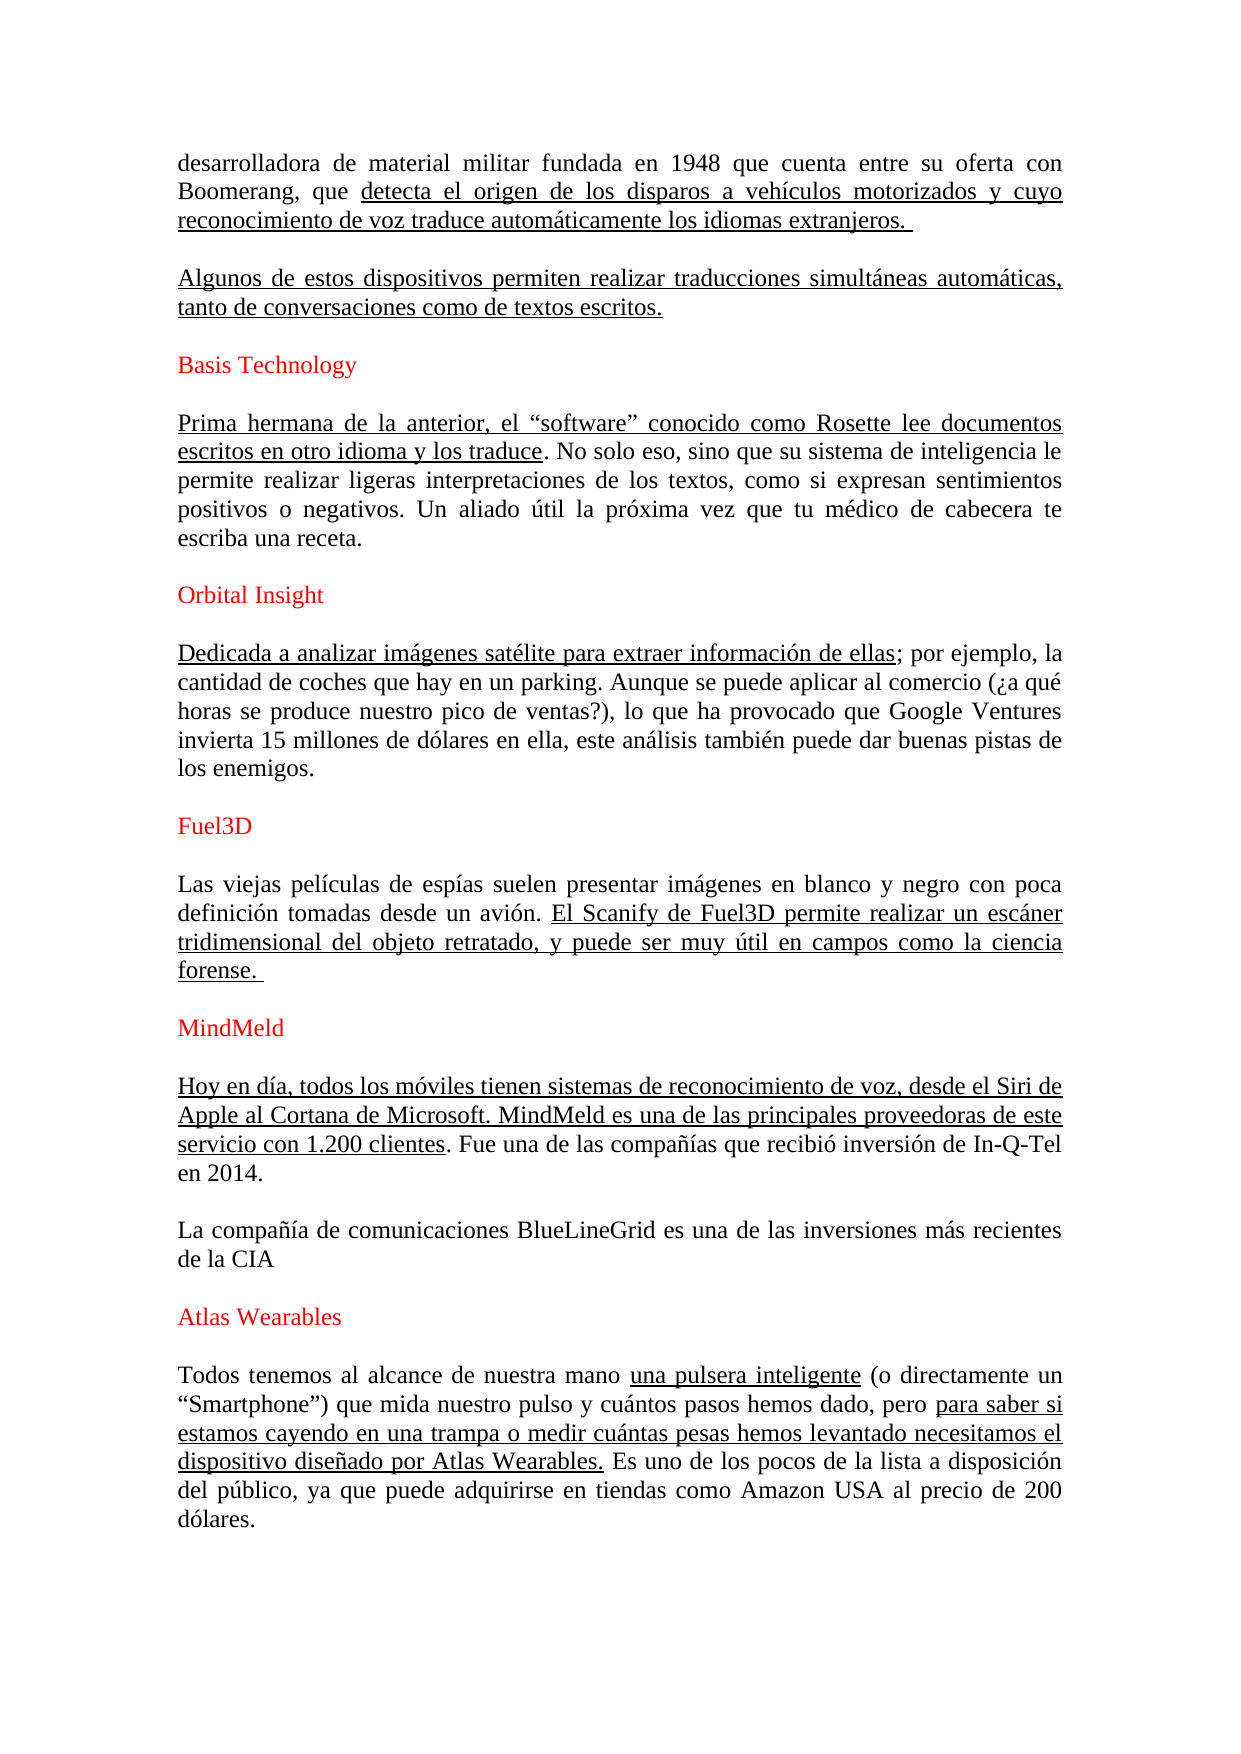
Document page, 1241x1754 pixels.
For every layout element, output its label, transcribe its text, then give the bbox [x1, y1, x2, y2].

text MindMeld [177, 1013, 1063, 1042]
text Hoy en día, todos los móviles tienen sistemas de reconocimiento de voz, desde el Siri de Apple al Cortana de Microsoft. MindMeld es una de las principales proveedoras de este servicio con 1.200 clientes. Fue una de las compañías que recibió inversión de In-Q-Tel en 2014. [177, 1071, 1063, 1096]
text Prima hermana de la anterior, el “software” conocido como Rosette lee documentos escritos en otro idioma y los traduce. No solo eso, sino que su sistema de inteligencia le permite realizar ligeras interpretaciones de los textos, como si expresan sentimientos positivos o negativos. Un aliado útil la próxima vez que tu médico de cabecera te escriba una receta. [177, 408, 1063, 433]
text Prima hermana de la anterior, el “software” conocido como Rosette lee documentos escritos en otro idioma y los traduce. No solo eso, sino que su sistema de inteligencia le permite realizar ligeras interpretaciones de los textos, como si expresan sentimientos positivos o negativos. Un aliado útil la próxima vez que tu médico de cabecera te escriba una receta. [177, 434, 1063, 551]
text Las viejas películas de espías suelen presentar imágenes en blanco y negro con poca definición tomadas desde un avión. El Scanify de Fuel3D permite realizar un escáner tridimensional del objeto retratado, y puede ser muy útil en campos como la ciencia forense. [177, 953, 1063, 984]
text Atlas Wearables [177, 1302, 1063, 1331]
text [177, 148, 1063, 234]
text Algunos de estos dispositivos permiten realizar traducciones simultáneas automáticas, tanto de conversaciones como de textos escritos. [177, 263, 1063, 288]
text Todos tenemos al alcance de nuestra mano una pulsera inteligente (o directamente un “Smartphone”) que mida nuestro pulso y cuántos pasos hemos dado, pero para saber si estamos cayendo en una trampa o medir cuántas pesas hemos levantado necesitamos el dispositivo diseñado por Atlas Wearables. Es uno de los pocos de la lista a disposición del público, ya que puede adquirirse en tiendas como Amazon USA al precio de 200 dólares. [177, 1444, 1063, 1533]
text Orbital Insight [177, 581, 1063, 609]
text Las viejas películas de espías suelen presentar imágenes en blanco y negro con poca definición tomadas desde un avión. El Scanify de Fuel3D permite realizar un escáner tridimensional del objeto retratado, y puede ser muy útil en campos como la ciencia forense. [177, 869, 1063, 952]
text Algunos de estos dispositivos permiten realizar traducciones simultáneas automáticas, tanto de conversaciones como de textos escritos. [177, 289, 1063, 321]
text Hoy en día, todos los móviles tienen sistemas de reconocimiento de voz, desde el Siri de Apple al Cortana de Microsoft. MindMeld es una de las principales proveedoras de este servicio con 1.200 clientes. Fue una de las compañías que recibió inversión de In-Q-Tel en 2014. [177, 1126, 1063, 1186]
text La compañía de comunicaciones BlueLineGrid es una de las inversiones más recientes de la CIA [177, 1216, 1063, 1273]
text Fuel3D [177, 811, 1063, 840]
text Basis Technology [177, 350, 1063, 378]
text Hoy en día, todos los móviles tienen sistemas de reconocimiento de voz, desde el Siri de Apple al Cortana de Microsoft. MindMeld es una de las principales proveedoras de este servicio con 1.200 clientes. Fue una de las compañías que recibió inversión de In-Q-Tel en 2014. [177, 1097, 1063, 1125]
text Todos tenemos al alcance de nuestra mano una pulsera inteligente (o directamente un “Smartphone”) que mida nuestro pulso y cuántos pasos hemos dado, pero para saber si estamos cayendo en una trampa o medir cuántas pesas hemos levantado necesitamos el dispositivo diseñado por Atlas Wearables. Es uno de los pocos de la lista a disposición del público, ya que puede adquirirse en tiendas como Amazon USA al precio de 200 dólares. [177, 1360, 1063, 1443]
text Dedicada a analizar imágenes satélite para extraer información de ellas; por ejemplo, la cantidad de coches que hay en un parking. Aunque se puede aplicar al comercio (¿a qué horas se produce nuestro pico de ventas?), lo que ha provocado que Google Ventures invierta 15 millones de dólares en ella, este análisis también puede dar buenas pistas de los enemigos. [177, 638, 1063, 782]
